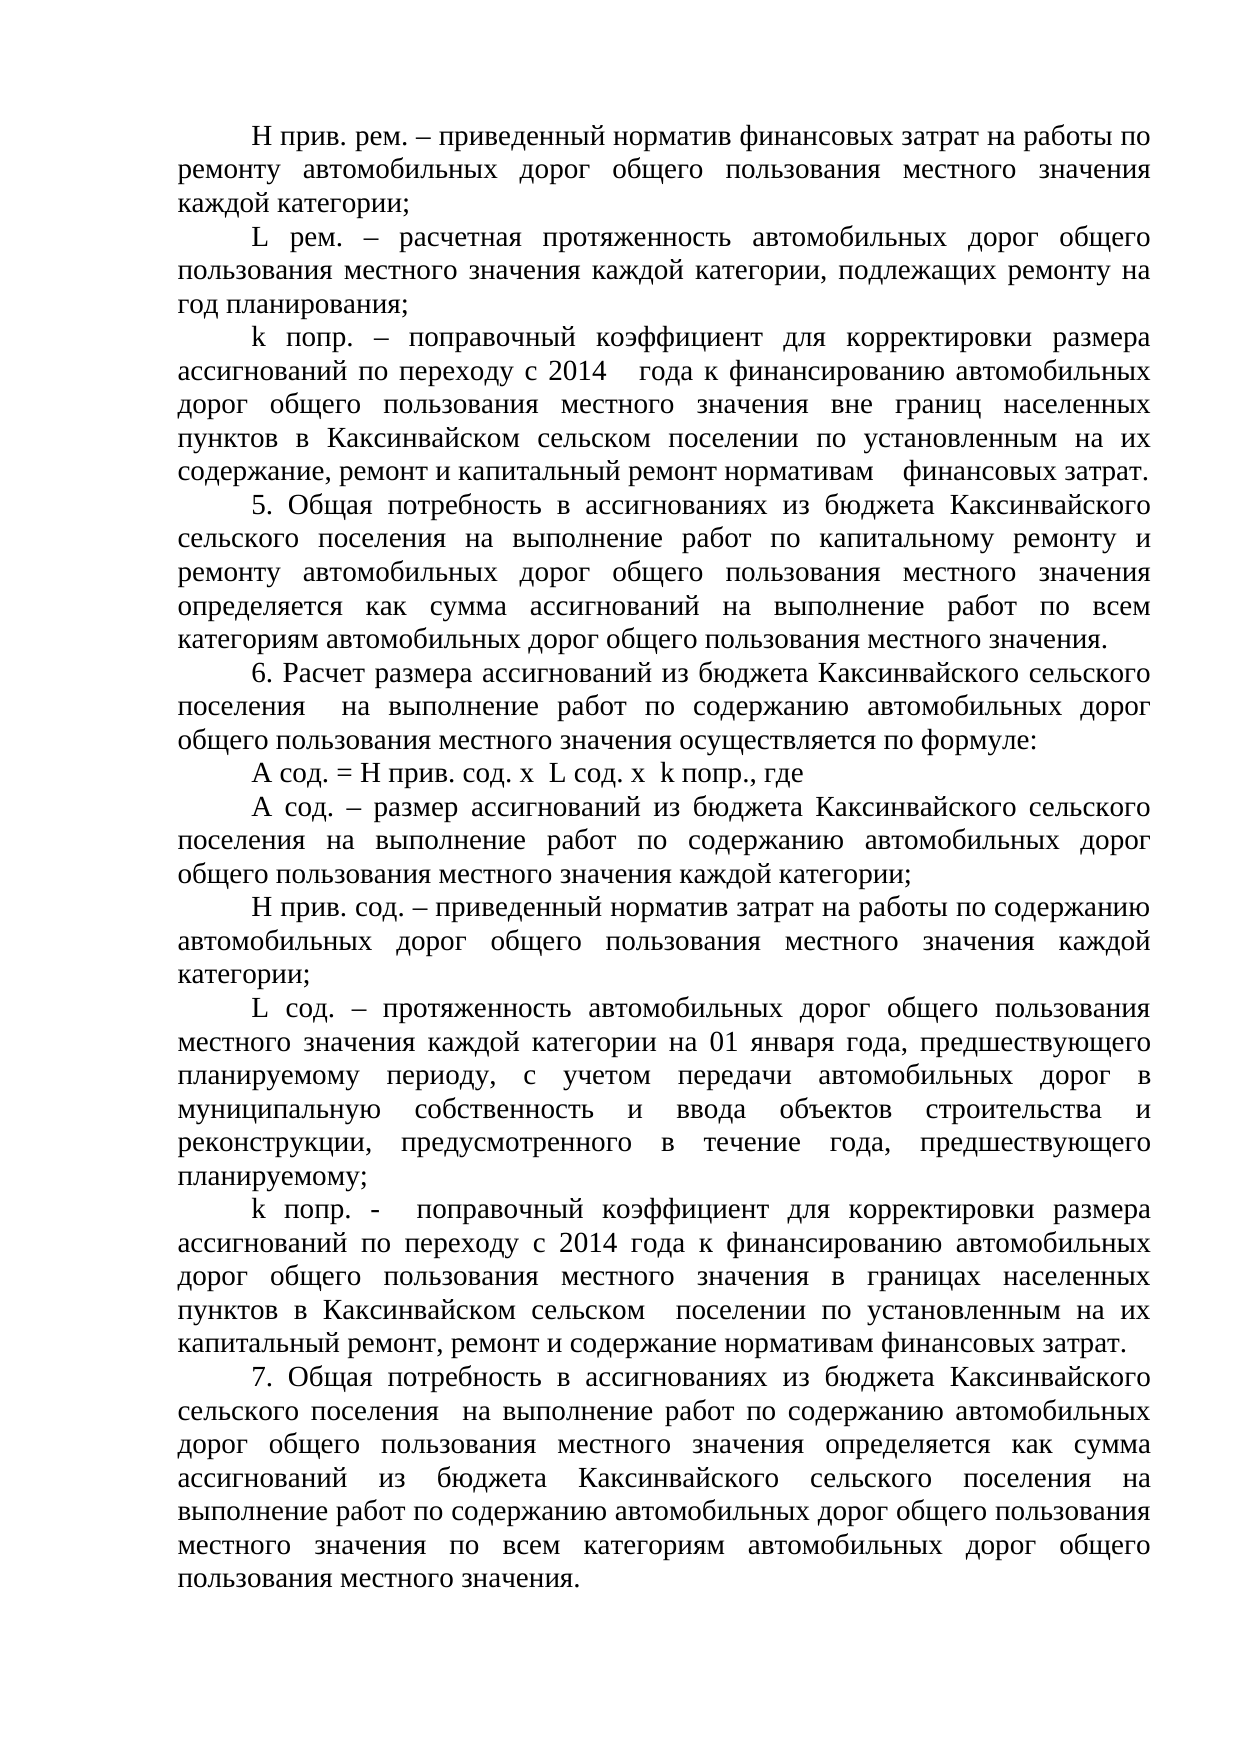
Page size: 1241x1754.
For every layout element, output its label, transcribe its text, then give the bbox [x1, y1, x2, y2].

text k попр. - поправочный коэффициент для корректировки размера ассигнований по переходу с 2014 года к финансированию автомобильных дорог общего пользования местного значения в границах населенных пунктов в Каксинвайском сельском поселении по установленным на их капитальный ремонт, ремонт и содержание нормативам финансовых затрат. [177, 1191, 1152, 1359]
text Н прив. рем. – приведенный норматив финансовых затрат на работы по ремонту автомобильных дорог общего пользования местного значения каждой категории; [177, 118, 1152, 219]
text 5. Общая потребность в ассигнованиях из бюджета Каксинвайского сельского поселения на выполнение работ по капитальному ремонту и ремонту автомобильных дорог общего пользования местного значения определяется как сумма ассигнований на выполнение работ по всем категориям автомобильных дорог общего пользования местного значения. [177, 487, 1152, 655]
text 7. Общая потребность в ассигнованиях из бюджета Каксинвайского сельского поселения на выполнение работ по содержанию автомобильных дорог общего пользования местного значения определяется как сумма ассигнований из бюджета Каксинвайского сельского поселения на выполнение работ по содержанию автомобильных дорог общего пользования местного значения по всем категориям автомобильных дорог общего пользования местного значения. [177, 1359, 1152, 1594]
text 6. Расчет размера ассигнований из бюджета Каксинвайского сельского поселения на выполнение работ по содержанию автомобильных дорог общего пользования местного значения осуществляется по формуле: [177, 655, 1152, 755]
text А сод. – размер ассигнований из бюджета Каксинвайского сельского поселения на выполнение работ по содержанию автомобильных дорог общего пользования местного значения каждой категории; [177, 789, 1152, 889]
text L рем. – расчетная протяженность автомобильных дорог общего пользования местного значения каждой категории, подлежащих ремонту на год планирования; [177, 219, 1152, 319]
text Н прив. сод. – приведенный норматив затрат на работы по содержанию автомобильных дорог общего пользования местного значения каждой категории; [177, 889, 1152, 990]
text А сод. = Н прив. сод. х L сод. х k попр., где [177, 755, 1152, 789]
text L сод. – протяженность автомобильных дорог общего пользования местного значения каждой категории на 01 января года, предшествующего планируемому периоду, с учетом передачи автомобильных дорог в муниципальную собственность и ввода объектов строительства и реконструкции, предусмотренного в течение года, предшествующего планируемому; [177, 990, 1152, 1191]
text k попр. – поправочный коэффициент для корректировки размера ассигнований по переходу с 2014 года к финансированию автомобильных дорог общего пользования местного значения вне границ населенных пунктов в Каксинвайском сельском поселении по установленным на их содержание, ремонт и капитальный ремонт нормативам финансовых затрат. [177, 319, 1152, 487]
